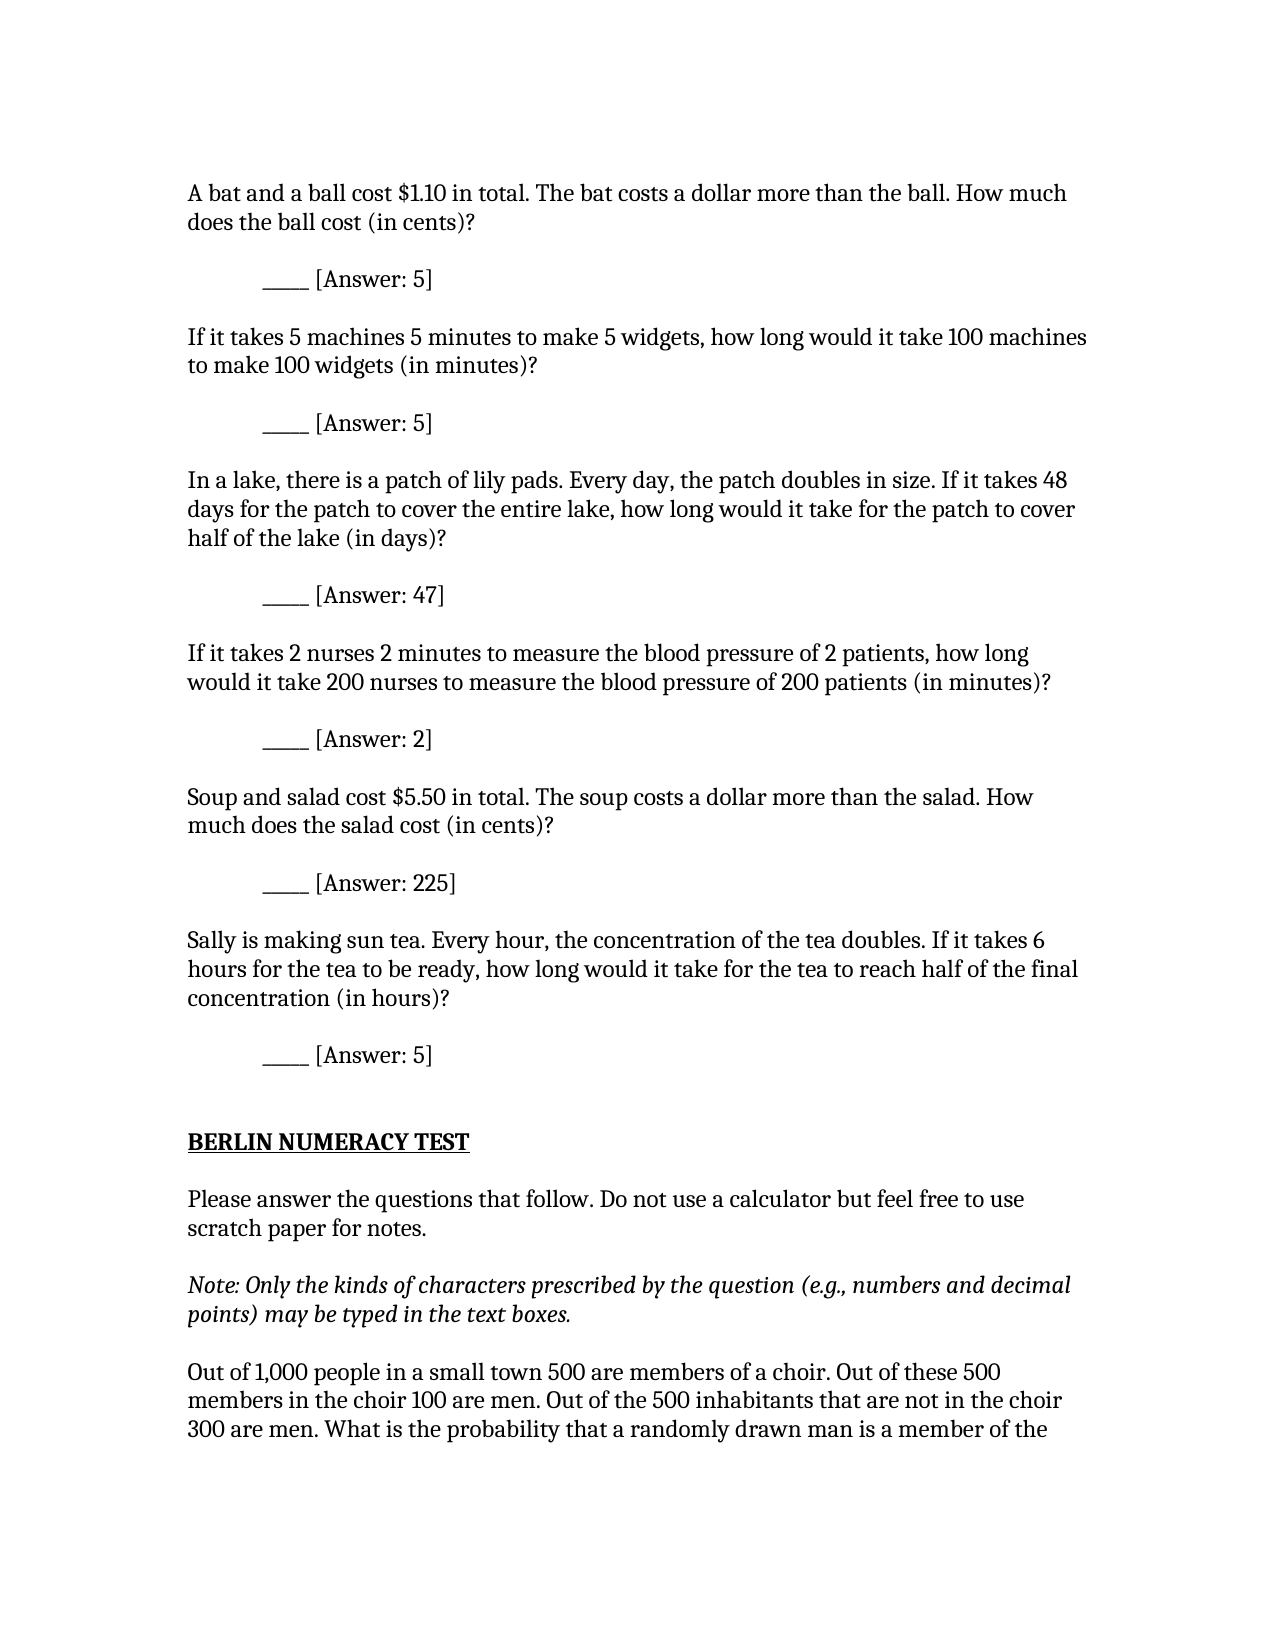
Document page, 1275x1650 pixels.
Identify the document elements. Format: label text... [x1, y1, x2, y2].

text _____ [Answer: 5] [187, 409, 1087, 437]
text _____ [Answer: 2] [187, 725, 1087, 754]
text If it takes 2 nurses 2 minutes to measure the blood pressure of 2 patients, how long would it take 200 nurses to measure the blood pressure of 200 patients (in minutes)? [187, 639, 1087, 696]
text Note: Only the kinds of characters prescribed by the question (e.g., numbers and decimal points) may be typed in the text boxes. [187, 1271, 1087, 1329]
text If it takes 5 machines 5 minutes to make 5 widgets, how long would it take 100 machines to make 100 widgets (in minutes)? [187, 322, 1087, 380]
text Please answer the questions that follow. Do not use a calculator but feel free to use scratch paper for notes. [187, 1185, 1087, 1242]
text _____ [Answer: 47] [187, 581, 1087, 610]
text A bat and a ball cost $1.10 in total. The bat costs a dollar more than the ball. How much does the ball cost (in cents)? [187, 179, 1087, 236]
text BERLIN NUMERACY TEST [187, 1127, 1087, 1156]
text _____ [Answer: 5] [187, 1041, 1087, 1070]
text Soup and salad cost $5.50 in total. The soup costs a dollar more than the salad. How much does the salad cost (in cents)? [187, 782, 1087, 840]
text _____ [Answer: 5] [187, 265, 1087, 294]
text Sally is making sun tea. Every hour, the concentration of the tea doubles. If it takes 6 hours for the tea to be ready, how long would it take for the tea to reach half of the final concentration (in hours)? [187, 926, 1087, 1012]
text In a lake, there is a patch of lily pads. Every day, the patch doubles in size. If it takes 48 days for the patch to cover the entire lake, how long would it take for the patch to cover half of the lake (in days)? [187, 466, 1087, 552]
text _____ [Answer: 225] [187, 869, 1087, 897]
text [187, 1357, 1087, 1444]
